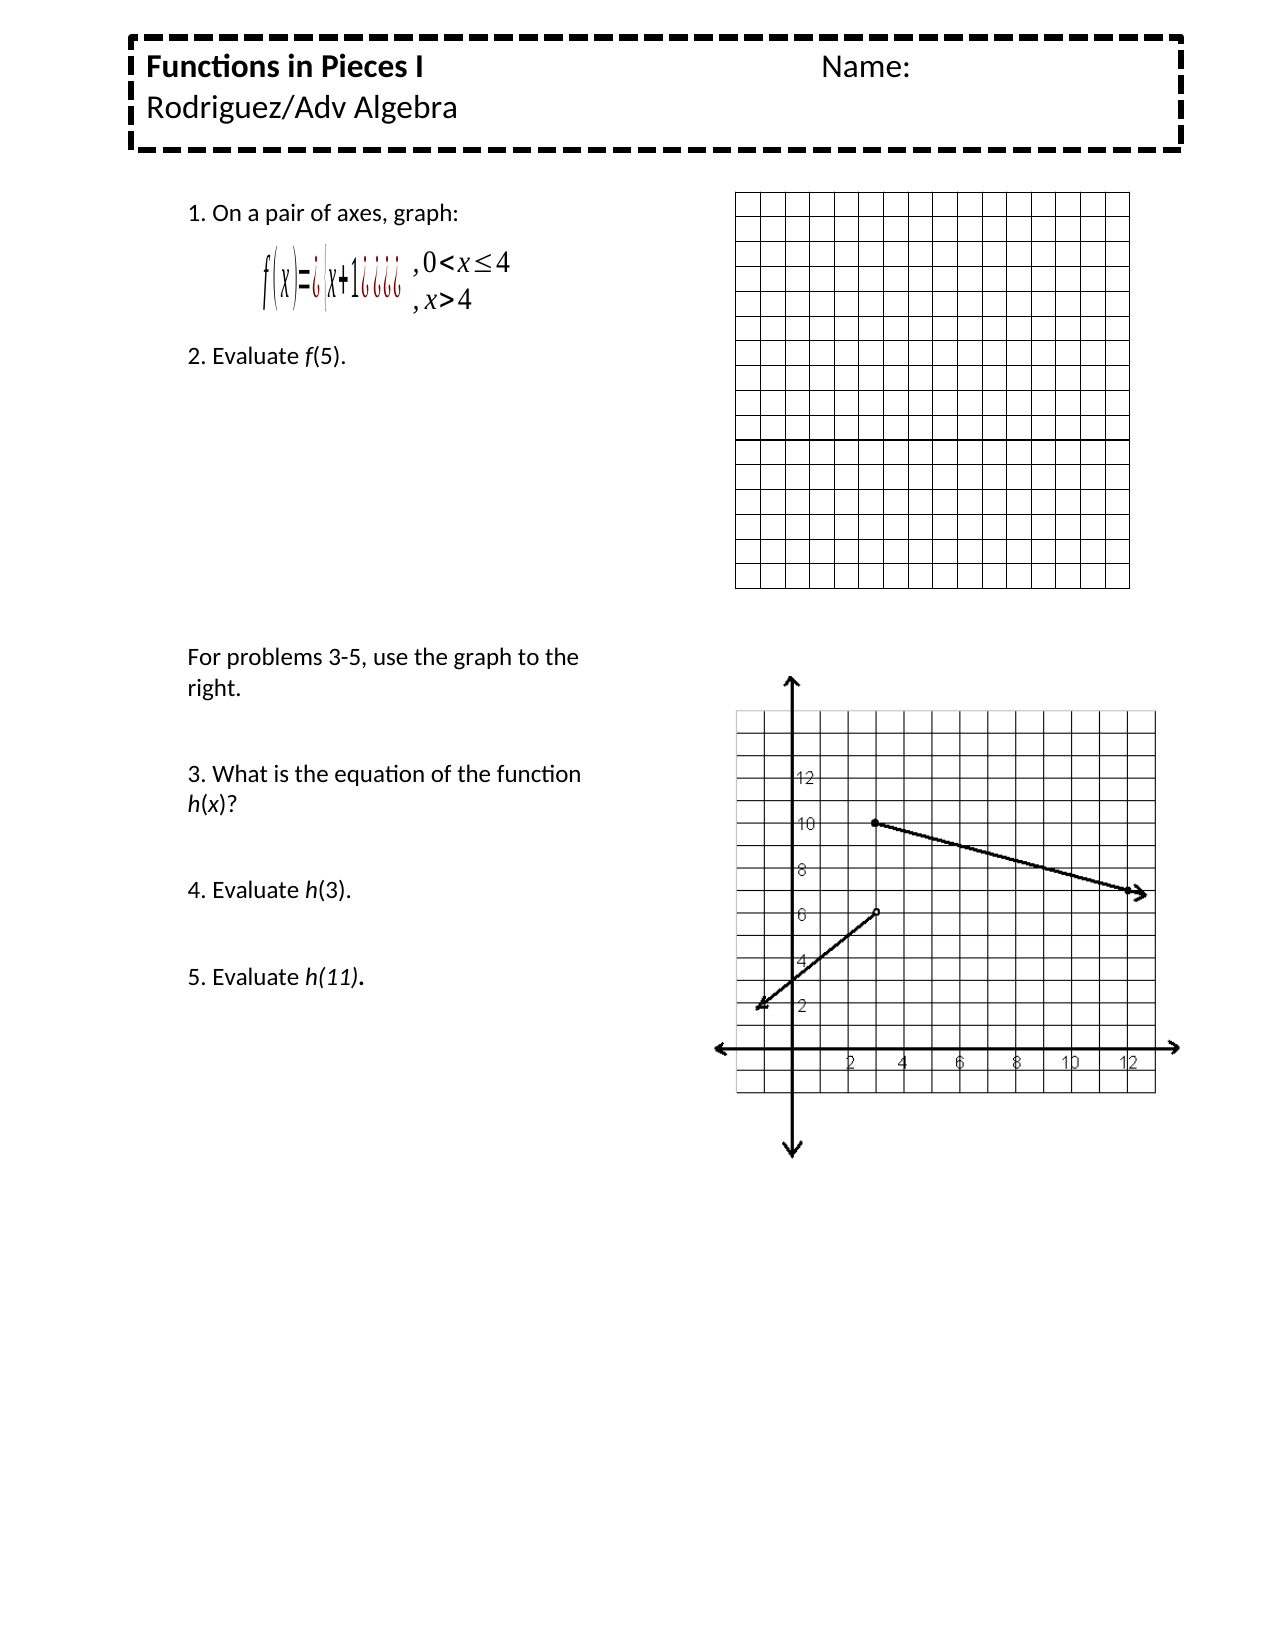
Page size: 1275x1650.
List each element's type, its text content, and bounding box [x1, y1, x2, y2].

text 3. What is the equation of the function h(x)? [187, 758, 600, 819]
text 2. Evaluate f(5). [187, 340, 600, 371]
text 5. Evaluate h(11). [187, 961, 600, 991]
text For problems 3-5, use the graph to the right. [187, 641, 600, 702]
text 1. On a pair of axes, graph: [187, 197, 600, 228]
picture [708, 676, 1185, 1165]
text 4. Evaluate h(3). [187, 874, 600, 905]
